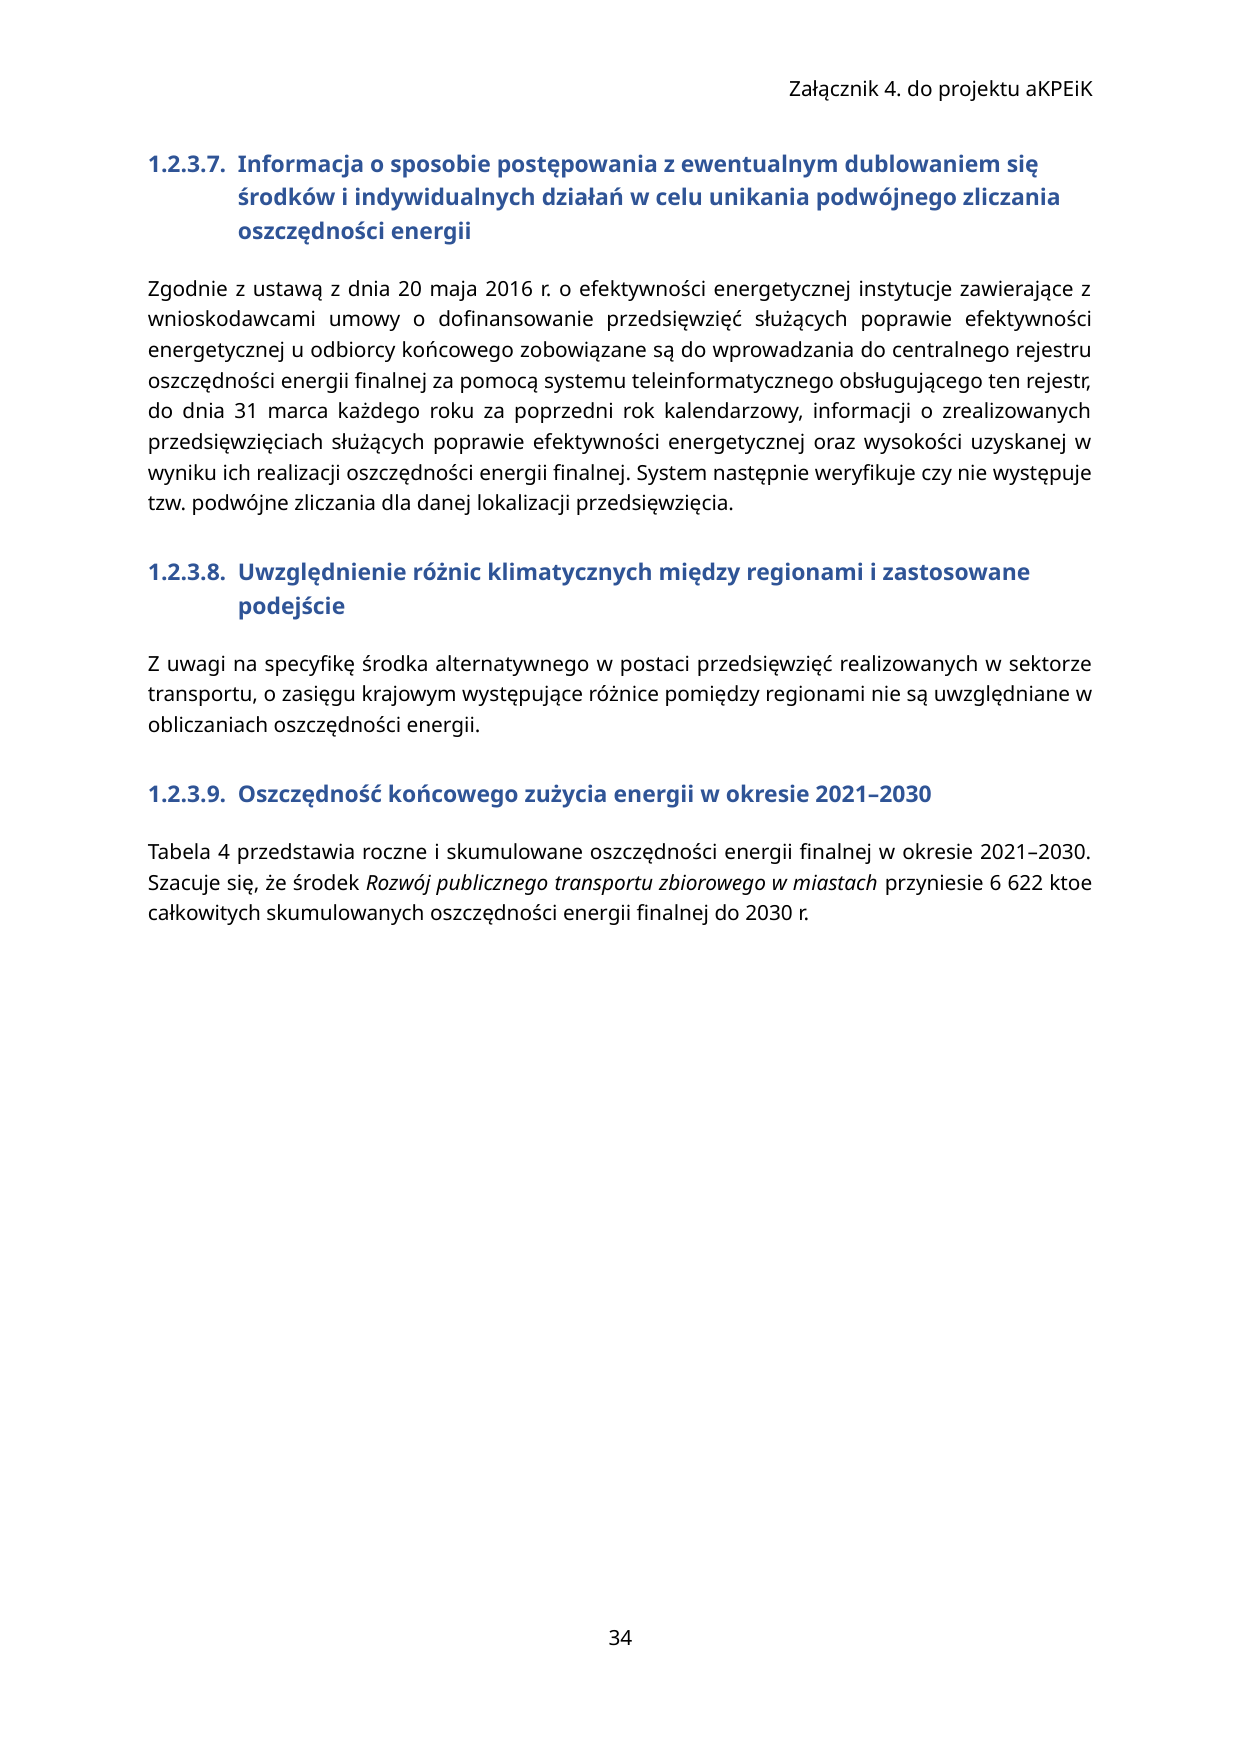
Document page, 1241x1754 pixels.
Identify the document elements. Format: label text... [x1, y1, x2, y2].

text Zgodnie z ustawą z dnia 20 maja 2016 r. o efektywności energetycznej instytucje zawierające z wnioskodawcami umowy o dofinansowanie przedsięwzięć służących poprawie efektywności energetycznej u odbiorcy końcowego zobowiązane są do wprowadzania do centralnego rejestru oszczędności energii finalnej za pomocą systemu teleinformatycznego obsługującego ten rejestr, do dnia 31 marca każdego roku za poprzedni rok kalendarzowy, informacji o zrealizowanych przedsięwzięciach służących poprawie efektywności energetycznej oraz wysokości uzyskanej w wyniku ich realizacji oszczędności energii finalnej. System następnie weryfikuje czy nie występuje tzw. podwójne zliczania dla danej lokalizacji przedsięwzięcia. [148, 274, 1093, 517]
text Z uwagi na specyfikę środka alternatywnego w postaci przedsięwzięć realizowanych w sektorze transportu, o zasięgu krajowym występujące różnice pomiędzy regionami nie są uwzględniane w obliczaniach oszczędności energii. [148, 649, 1093, 738]
subtitle Uwzględnienie różnic klimatycznych między regionami i zastosowane podejście [148, 556, 1093, 621]
subtitle Informacja o sposobie postępowania z ewentualnym dublowaniem się środków i indywidualnych działań w celu unikania podwójnego zliczania oszczędności energii [148, 148, 1093, 246]
subtitle Oszczędność końcowego zużycia energii w okresie 2021–2030 [148, 778, 1093, 809]
text Tabela 4 przedstawia roczne i skumulowane oszczędności energii finalnej w okresie 2021–2030. Szacuje się, że środek Rozwój publicznego transportu zbiorowego w miastach przyniesie 6 622 ktoe całkowitych skumulowanych oszczędności energii finalnej do 2030 r. [148, 837, 1093, 927]
